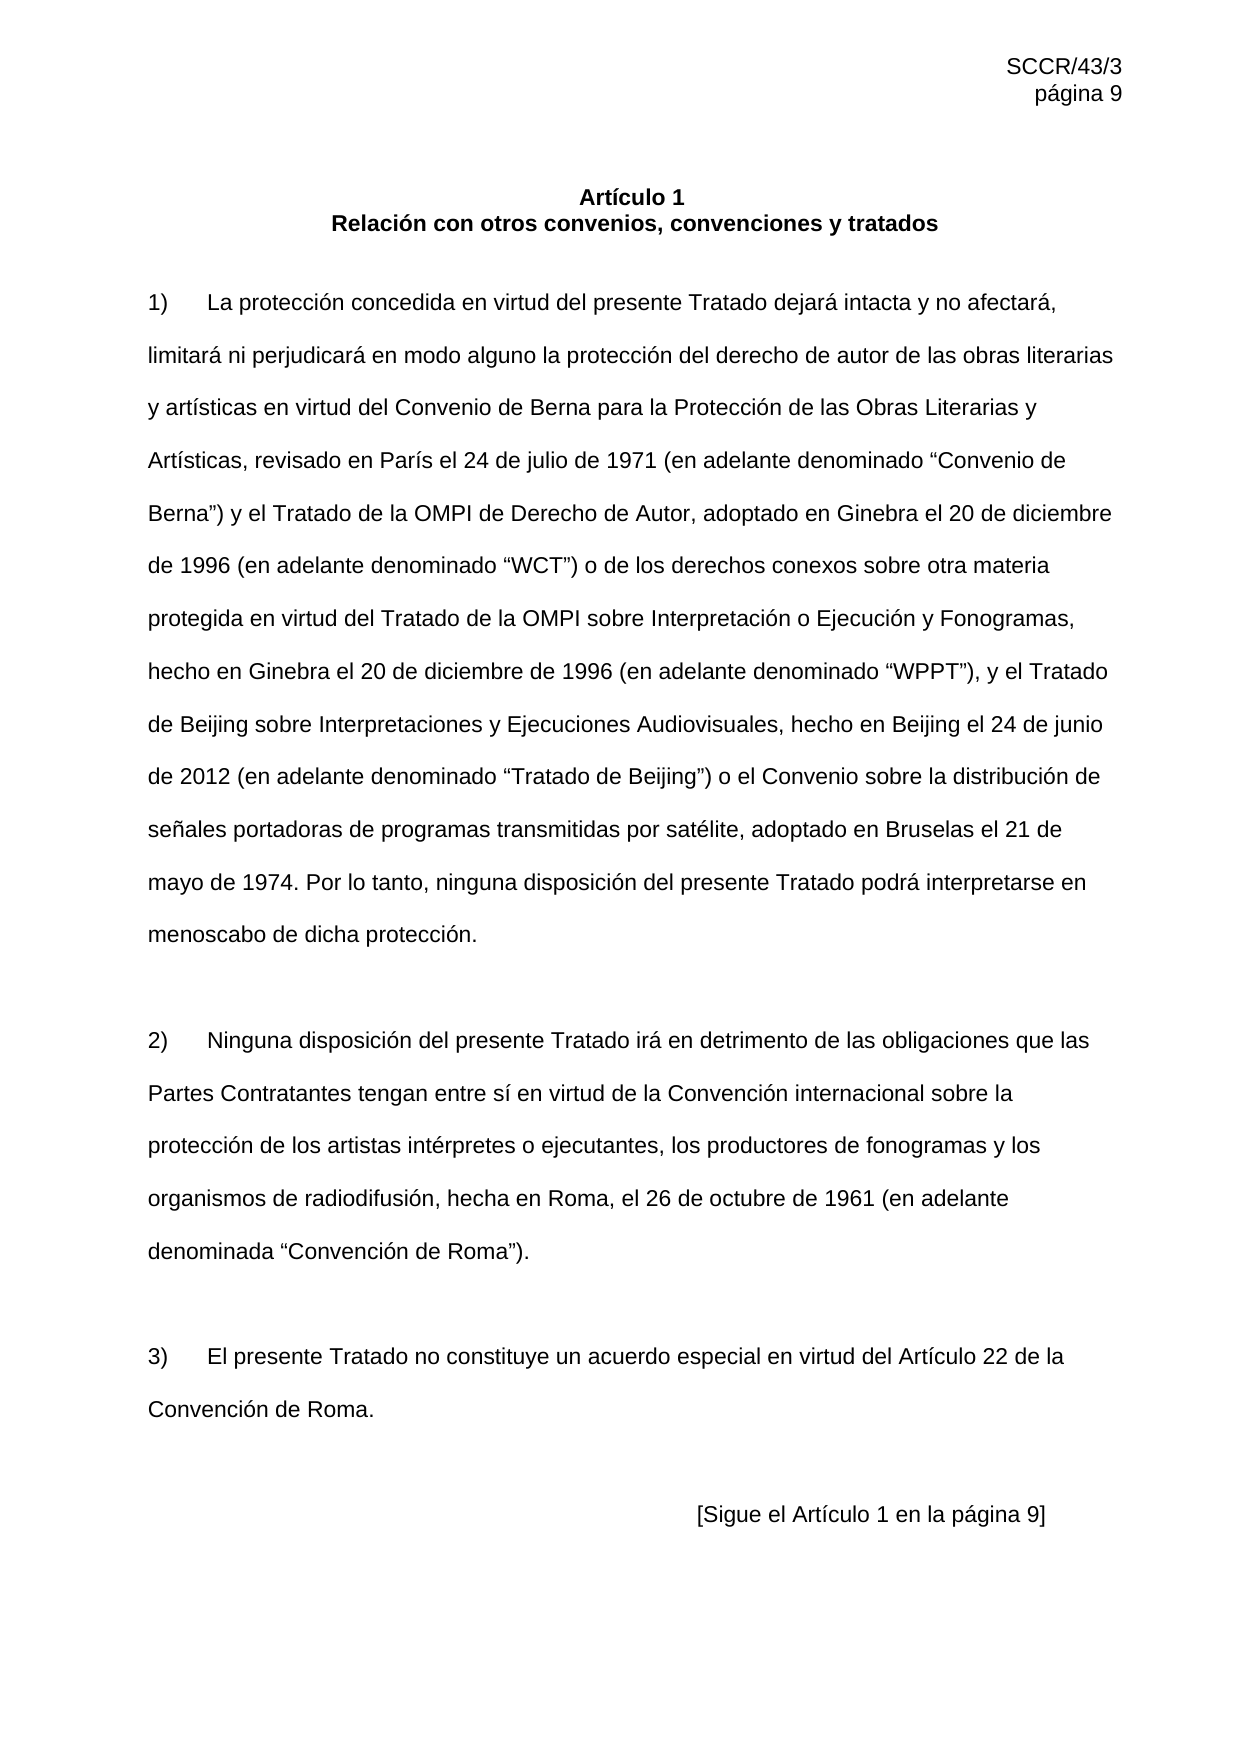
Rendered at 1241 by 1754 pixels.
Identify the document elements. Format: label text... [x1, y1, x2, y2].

text 2) Ninguna disposición del presente Tratado irá en detrimento de las obligaciones que las Partes Contratantes tengan entre sí en virtud de la Convención internacional sobre la protección de los artistas intérpretes o ejecutantes, los productores de fonogramas y los organismos de radiodifusión, hecha en Roma, el 26 de octubre de 1961 (en adelante denominada “Convención de Roma”). [148, 1027, 1122, 1264]
text 1) La protección concedida en virtud del presente Tratado dejará intacta y no afectará, limitará ni perjudicará en modo alguno la protección del derecho de autor de las obras literarias y artísticas en virtud del Convenio de Berna para la Protección de las Obras Literarias y Artísticas, revisado en París el 24 de julio de 1971 (en adelante denominado “Convenio de Berna”) y el Tratado de la OMPI de Derecho de Autor, adoptado en Ginebra el 20 de diciembre de 1996 (en adelante denominado “WCT”) o de los derechos conexos sobre otra materia protegida en virtud del Tratado de la OMPI sobre Interpretación o Ejecución y Fonogramas, hecho en Ginebra el 20 de diciembre de 1996 (en adelante denominado “WPPT”), y el Tratado de Beijing sobre Interpretaciones y Ejecuciones Audiovisuales, hecho en Beijing el 24 de junio de 2012 (en adelante denominado “Tratado de Beijing”) o el Convenio sobre la distribución de señales portadoras de programas transmitidas por satélite, adoptado en Bruselas el 21 de mayo de 1974. Por lo tanto, ninguna disposición del presente Tratado podrá interpretarse en menoscabo de dicha protección. [148, 289, 1122, 948]
text [Sigue el Artículo 1 en la página 9] [620, 1501, 1122, 1528]
text Artículo 1 Relación con otros convenios, convenciones y tratados [148, 183, 1122, 236]
text 3) El presente Tratado no constituye un acuerdo especial en virtud del Artículo 22 de la Convención de Roma. [148, 1343, 1122, 1422]
